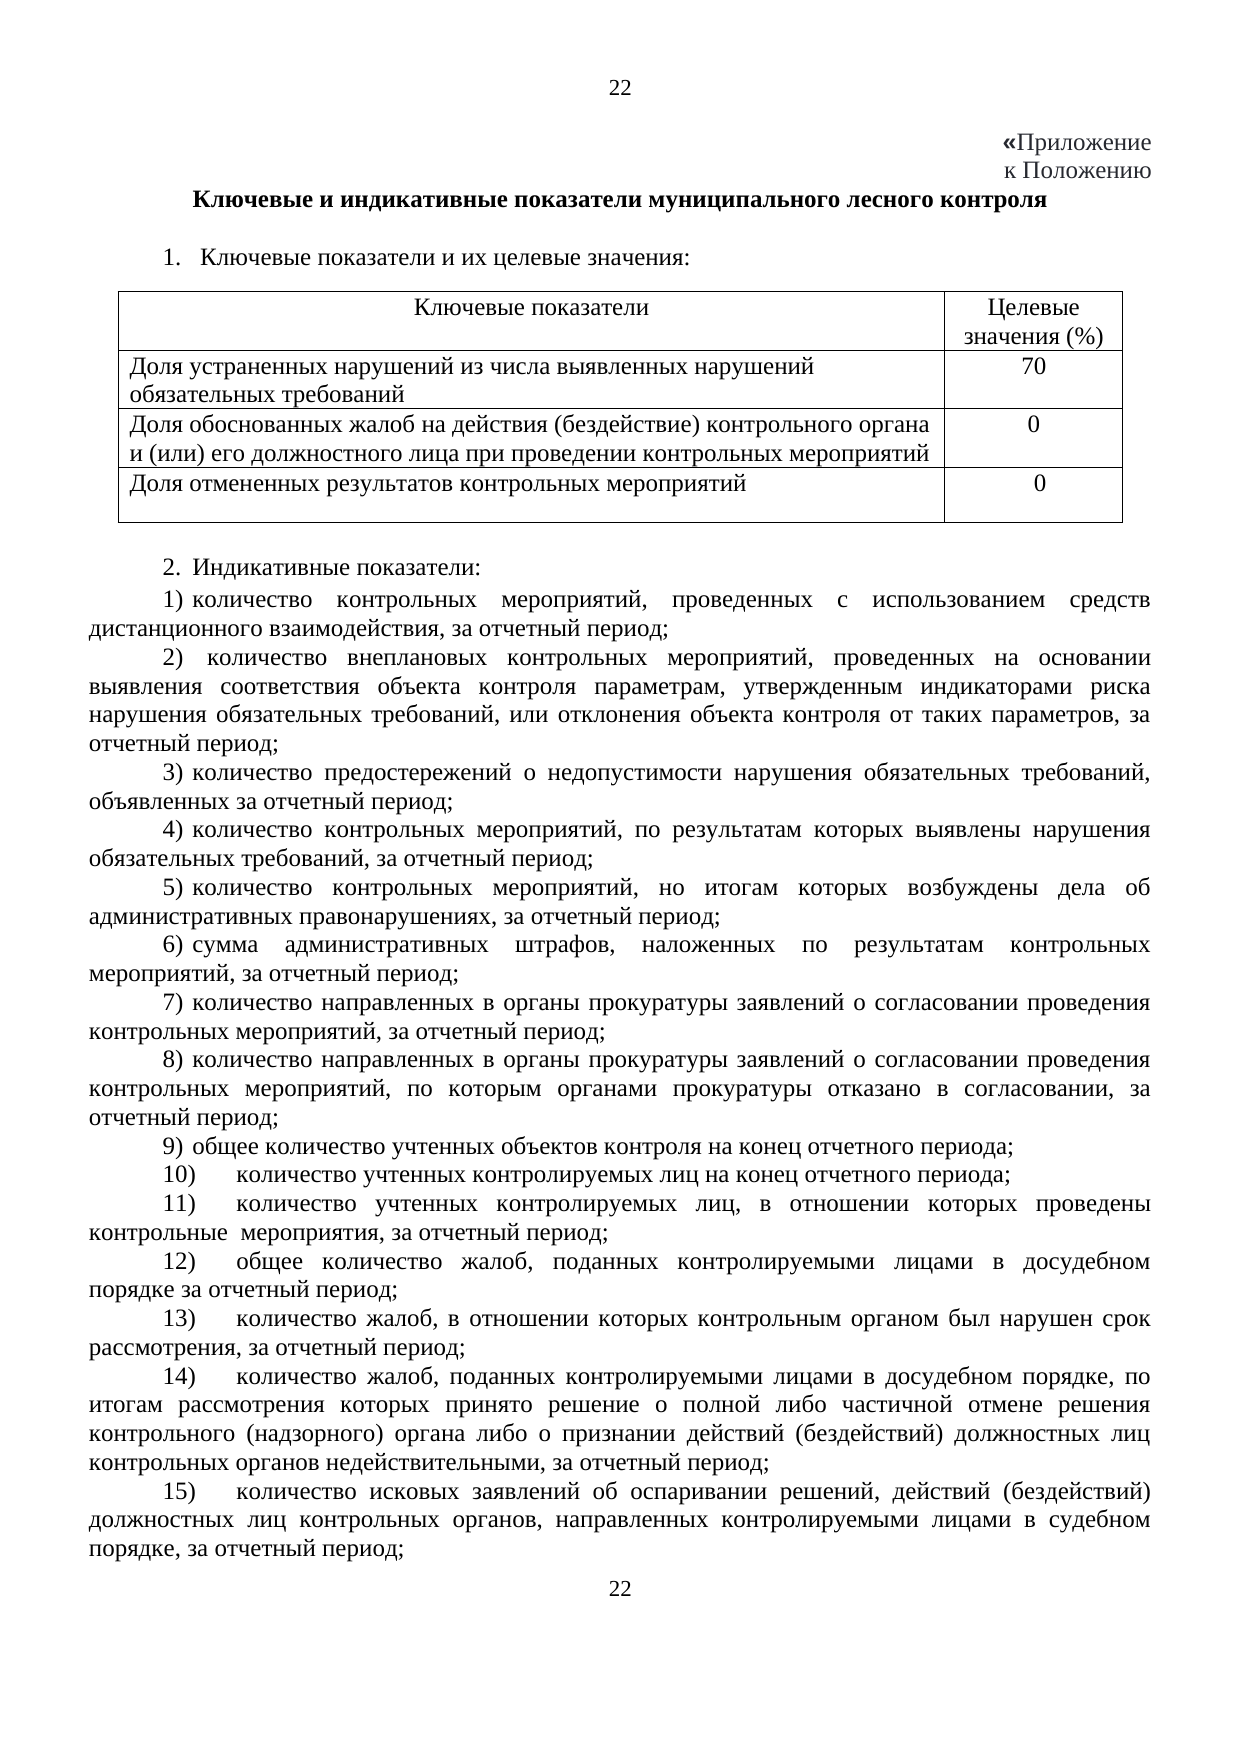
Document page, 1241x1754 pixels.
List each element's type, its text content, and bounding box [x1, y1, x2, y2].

list количество контрольных мероприятий, но итогам которых возбуждены дела об административных правонарушениях, за отчетный период; [89, 872, 1152, 929]
list количество учтенных контролируемых лиц, в отношении которых проведены контрольные мероприятия, за отчетный период; [89, 1188, 1152, 1246]
list общее количество жалоб, поданных контролируемыми лицами в досудебном порядке за отчетный период; [89, 1246, 1152, 1303]
list количество жалоб, в отношении которых контрольным органом был нарушен срок рассмотрения, за отчетный период; [89, 1303, 1152, 1361]
table_header Целевые значения (%) [945, 292, 1122, 350]
list количество внеплановых контрольных мероприятий, проведенных на основании выявления соответствия объекта контроля параметрам, утвержденным индикаторами риска нарушения обязательных требований, или отклонения объекта контроля от таких параметров, за отчетный период; [89, 642, 1152, 757]
table_cell Доля устраненных нарушений из числа выявленных нарушений обязательных требований [119, 351, 944, 408]
text Ключевые и индикативные показатели муниципального лесного контроля [89, 184, 1152, 213]
list количество исковых заявлений об оспаривании решений, действий (бездействий) должностных лиц контрольных органов, направленных контролируемыми лицами в судебном порядке, за отчетный период; [89, 1476, 1152, 1562]
text «Приложение к Положению [89, 127, 1152, 184]
table_cell 0 [945, 409, 1122, 467]
list Ключевые показатели и их целевые значения: [162, 242, 1152, 270]
table_cell 70 [945, 351, 1122, 408]
table_cell Доля обоснованных жалоб на действия (бездействие) контрольного органа и (или) его должностного лица при проведении контрольных мероприятий [119, 409, 944, 467]
list количество учтенных контролируемых лиц на конец отчетного периода; [89, 1159, 1152, 1188]
list количество направленных в органы прокуратуры заявлений о согласовании проведения контрольных мероприятий, за отчетный период; [89, 987, 1152, 1044]
list количество жалоб, поданных контролируемыми лицами в досудебном порядке, по итогам рассмотрения которых принято решение о полной либо частичной отмене решения контрольного (надзорного) органа либо о признании действий (бездействий) должностных лиц контрольных органов недействительными, за отчетный период; [89, 1361, 1152, 1476]
list сумма административных штрафов, наложенных по результатам контрольных мероприятий, за отчетный период; [89, 929, 1152, 987]
list количество контрольных мероприятий, проведенных с использованием средств дистанционного взаимодействия, за отчетный период; [89, 584, 1152, 642]
list Индикативные показатели: [162, 552, 1152, 580]
list количество направленных в органы прокуратуры заявлений о согласовании проведения контрольных мероприятий, по которым органами прокуратуры отказано в согласовании, за отчетный период; [89, 1044, 1152, 1131]
list количество предостережений о недопустимости нарушения обязательных требований, объявленных за отчетный период; [89, 757, 1152, 814]
table_cell [945, 468, 1122, 522]
list количество контрольных мероприятий, по результатам которых выявлены нарушения обязательных требований, за отчетный период; [89, 814, 1152, 872]
list общее количество учтенных объектов контроля на конец отчетного периода; [89, 1131, 1152, 1159]
table_cell Доля отмененных результатов контрольных мероприятий [119, 468, 944, 522]
table_header Ключевые показатели [119, 292, 944, 350]
